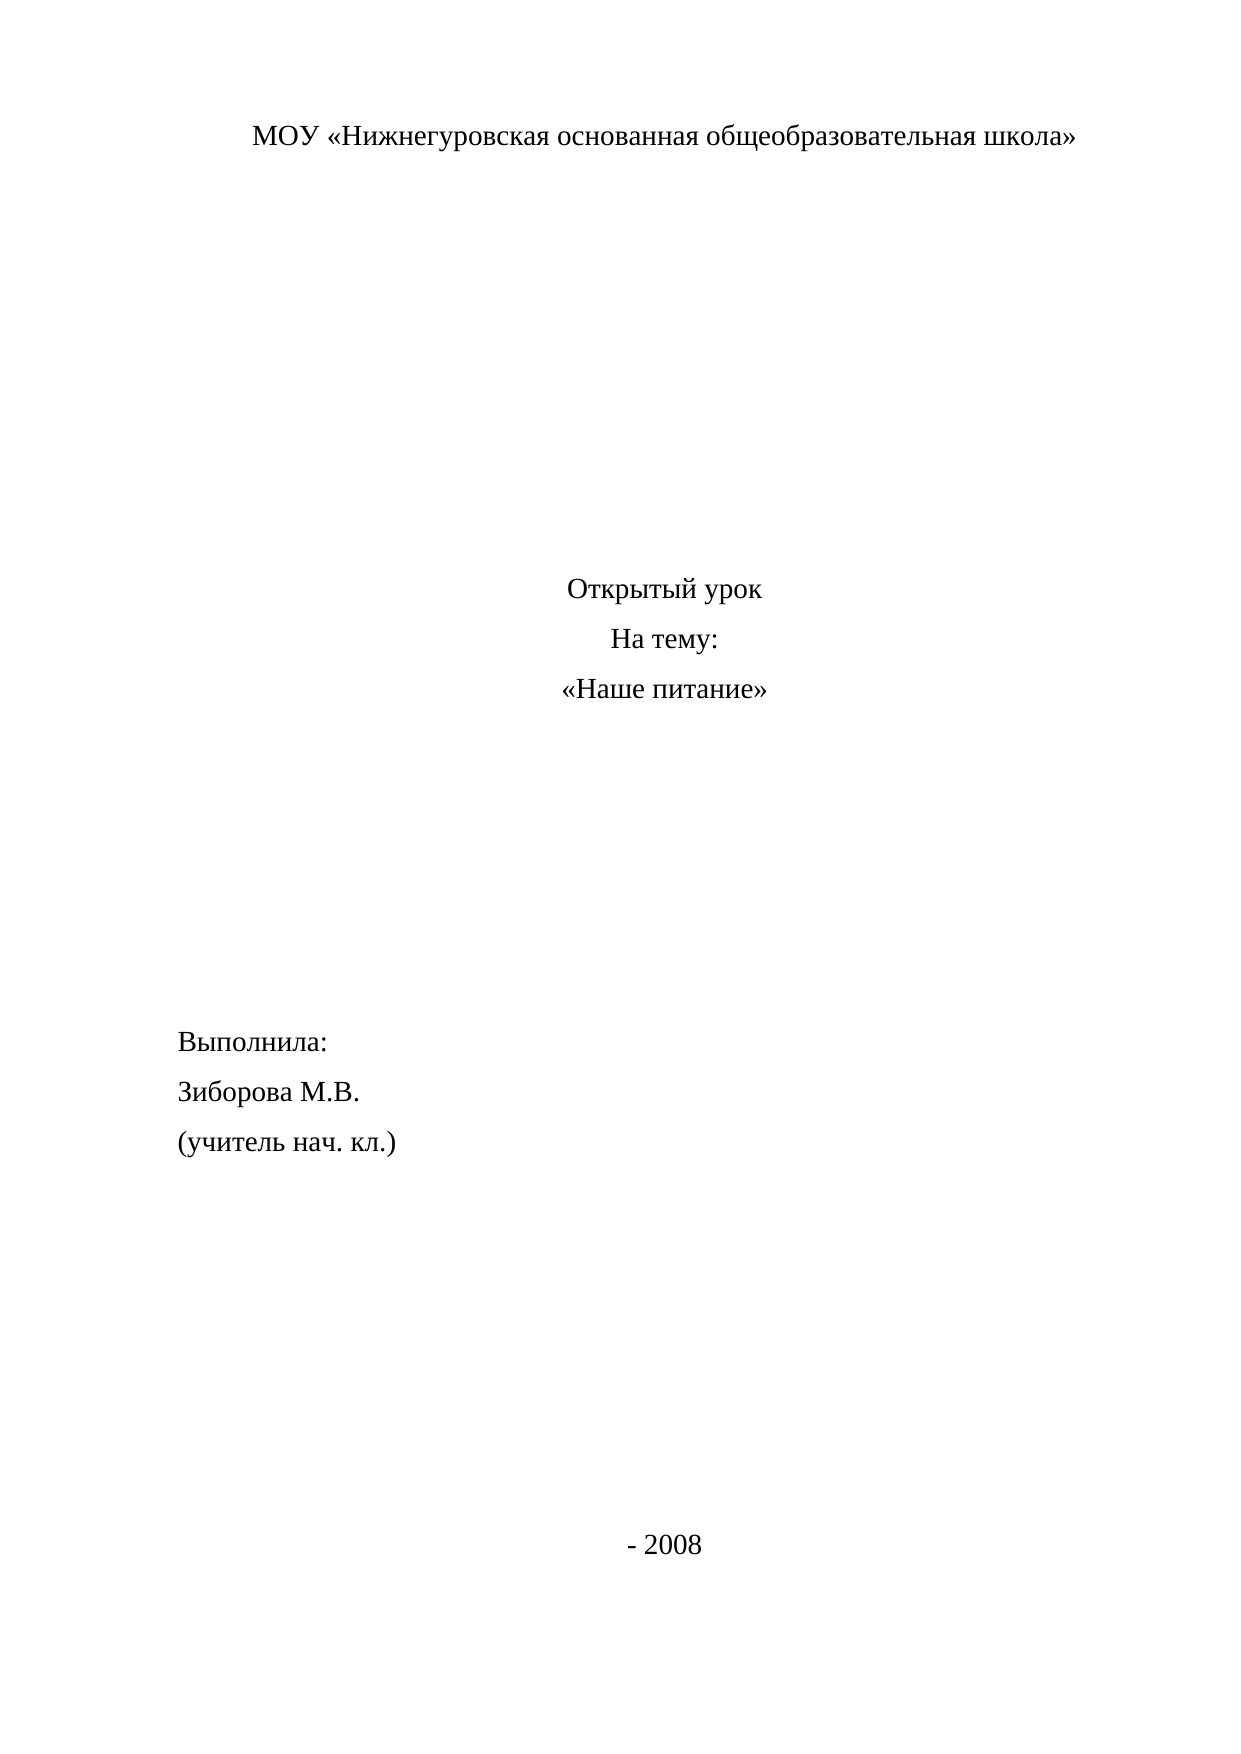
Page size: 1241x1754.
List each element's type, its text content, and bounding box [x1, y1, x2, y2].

text «Наше питание» [177, 672, 1152, 705]
text - 2008 [177, 1527, 1152, 1560]
text На тему: [177, 621, 1152, 655]
text (учитель нач. кл.) [177, 1124, 1152, 1158]
text Выполнила: [177, 1024, 1152, 1057]
text Зиборова М.В. [177, 1074, 1152, 1108]
text Открытый урок [177, 571, 1152, 604]
text МОУ «Нижнегуровская основанная общеобразовательная школа» [177, 118, 1152, 152]
